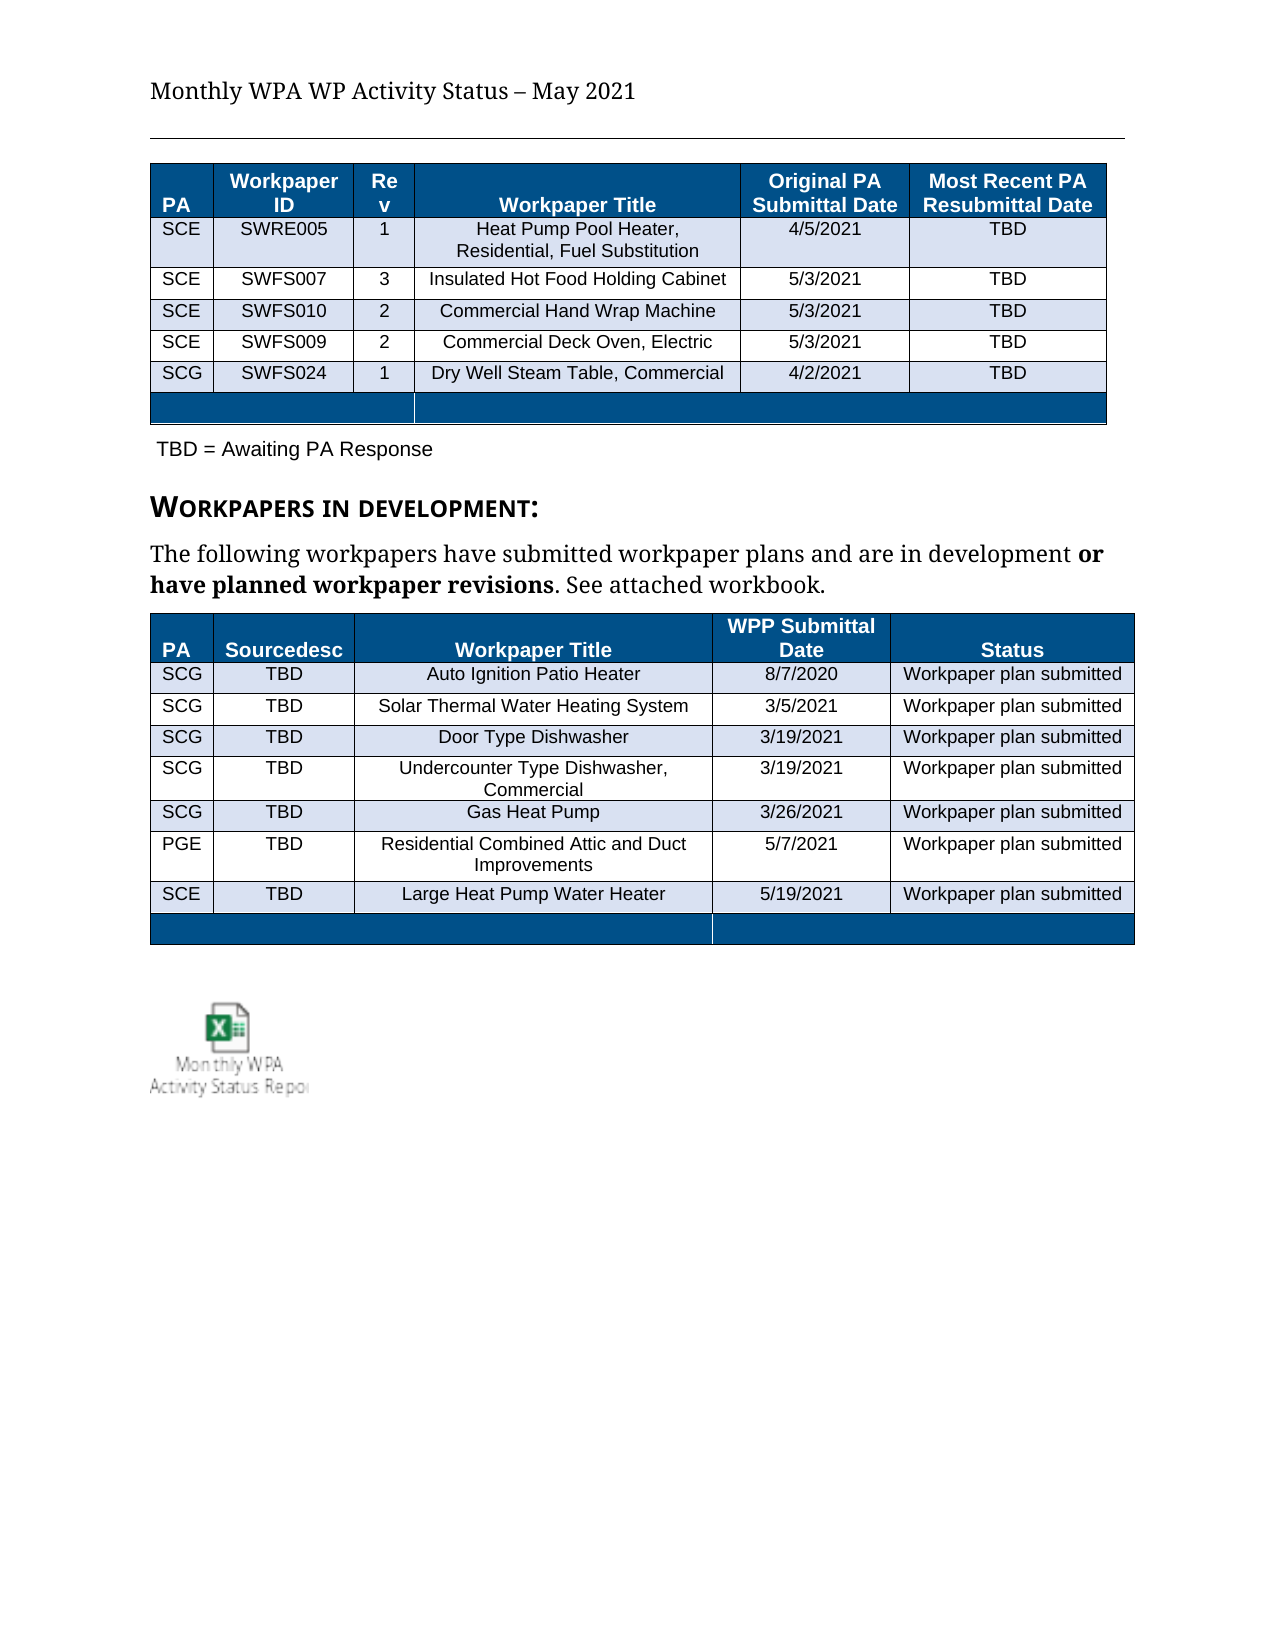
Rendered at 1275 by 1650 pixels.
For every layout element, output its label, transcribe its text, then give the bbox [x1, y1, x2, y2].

table_cell 3 [354, 268, 414, 298]
table_cell Undercounter Type Dishwasher, Commercial [355, 757, 712, 800]
table_cell [354, 393, 414, 423]
table_cell [909, 393, 1106, 423]
table_cell SCE [151, 268, 213, 298]
table_cell SWFS007 [214, 268, 353, 298]
table_cell TBD [910, 362, 1106, 392]
table_header Sourcedesc [214, 614, 354, 662]
table_cell Large Heat Pump Water Heater [355, 882, 712, 912]
table_cell [713, 914, 891, 944]
table_cell TBD [214, 663, 354, 693]
table_cell TBD [910, 300, 1106, 330]
table_cell SCG [151, 663, 213, 693]
table_header Most Recent PA Resubmittal Date [910, 164, 1106, 217]
table_header PA [151, 614, 213, 662]
table_cell Heat Pump Pool Heater, Residential, Fuel Substitution [415, 218, 740, 267]
table_cell Commercial Deck Oven, Electric [415, 331, 740, 361]
table_cell SWFS009 [214, 331, 353, 361]
table_cell [415, 393, 741, 423]
table_cell TBD [214, 757, 354, 800]
table_cell TBD [214, 832, 354, 881]
table_cell 5/7/2021 [713, 832, 890, 881]
table_cell 4/5/2021 [741, 218, 909, 267]
table_cell Auto Ignition Patio Heater [355, 663, 712, 693]
table_cell Door Type Dishwasher [355, 726, 712, 756]
table_cell 2 [354, 300, 414, 330]
table_cell SWFS010 [214, 300, 353, 330]
table_cell SCG [151, 362, 213, 392]
table_cell TBD [214, 882, 354, 912]
table_header Workpaper ID [214, 164, 353, 217]
table_cell 5/19/2021 [713, 882, 890, 912]
table_cell SCG [151, 694, 213, 724]
table_cell 3/19/2021 [713, 757, 890, 800]
table_cell SCE [151, 218, 213, 267]
table_cell 3/5/2021 [713, 694, 890, 724]
table_cell 4/2/2021 [741, 362, 909, 392]
table_cell Workpaper plan submitted [891, 757, 1134, 800]
table_cell Workpaper plan submitted [891, 726, 1134, 756]
table_cell Workpaper plan submitted [891, 832, 1134, 881]
table_cell [354, 914, 712, 944]
table_cell TBD [214, 801, 354, 831]
text The following workpapers have submitted workpaper plans and are in development or have planned workpaper revisions. See attached workbook. [150, 538, 1125, 601]
table_cell 5/3/2021 [741, 300, 909, 330]
table_cell [151, 914, 214, 944]
table_cell SCG [151, 757, 213, 800]
table_header PA [151, 164, 213, 217]
table_cell SCG [151, 801, 213, 831]
table_cell TBD [910, 268, 1106, 298]
table_cell [214, 393, 354, 423]
table_cell PGE [151, 832, 213, 881]
table_cell Commercial Hand Wrap Machine [415, 300, 740, 330]
table_header Original PA Submittal Date [741, 164, 909, 217]
table_cell 1 [354, 362, 414, 392]
table_cell Workpaper plan submitted [891, 801, 1134, 831]
table_cell SWFS024 [214, 362, 353, 392]
table_cell [151, 393, 214, 423]
table_cell TBD [214, 726, 354, 756]
table_header Rev [354, 164, 414, 217]
table_cell 3/19/2021 [713, 726, 890, 756]
table_cell Workpaper plan submitted [891, 694, 1134, 724]
table_header Workpaper Title [355, 614, 712, 662]
table_cell Workpaper plan submitted [891, 663, 1134, 693]
table_cell 5/3/2021 [741, 268, 909, 298]
table_cell Gas Heat Pump [355, 801, 712, 831]
table_cell TBD [910, 331, 1106, 361]
table_header WPP Submittal Date [713, 614, 890, 662]
table_cell SCE [151, 331, 213, 361]
subtitle Workpapers in development: [150, 486, 1125, 526]
table_cell [214, 914, 354, 944]
table_cell Solar Thermal Water Heating System [355, 694, 712, 724]
table_cell SCG [151, 726, 213, 756]
table_cell 8/7/2020 [713, 663, 890, 693]
table_cell SCE [151, 882, 213, 912]
table_header Status [891, 614, 1134, 662]
table_cell Workpaper plan submitted [891, 882, 1134, 912]
table_cell 2 [354, 331, 414, 361]
table_cell 3/26/2021 [713, 801, 890, 831]
table_cell SCE [151, 300, 213, 330]
table_cell [891, 914, 1134, 944]
table_cell Dry Well Steam Table, Commercial [415, 362, 740, 392]
table_cell Residential Combined Attic and Duct Improvements [355, 832, 712, 881]
table_cell SWRE005 [214, 218, 353, 267]
table_cell 5/3/2021 [741, 331, 909, 361]
table_cell Insulated Hot Food Holding Cabinet [415, 268, 740, 298]
table_cell [741, 393, 909, 423]
table_cell TBD [214, 694, 354, 724]
table_header Workpaper Title [415, 164, 740, 217]
table_cell TBD [910, 218, 1106, 267]
table_cell 1 [354, 218, 414, 267]
text TBD = Awaiting PA Response [150, 437, 1125, 461]
